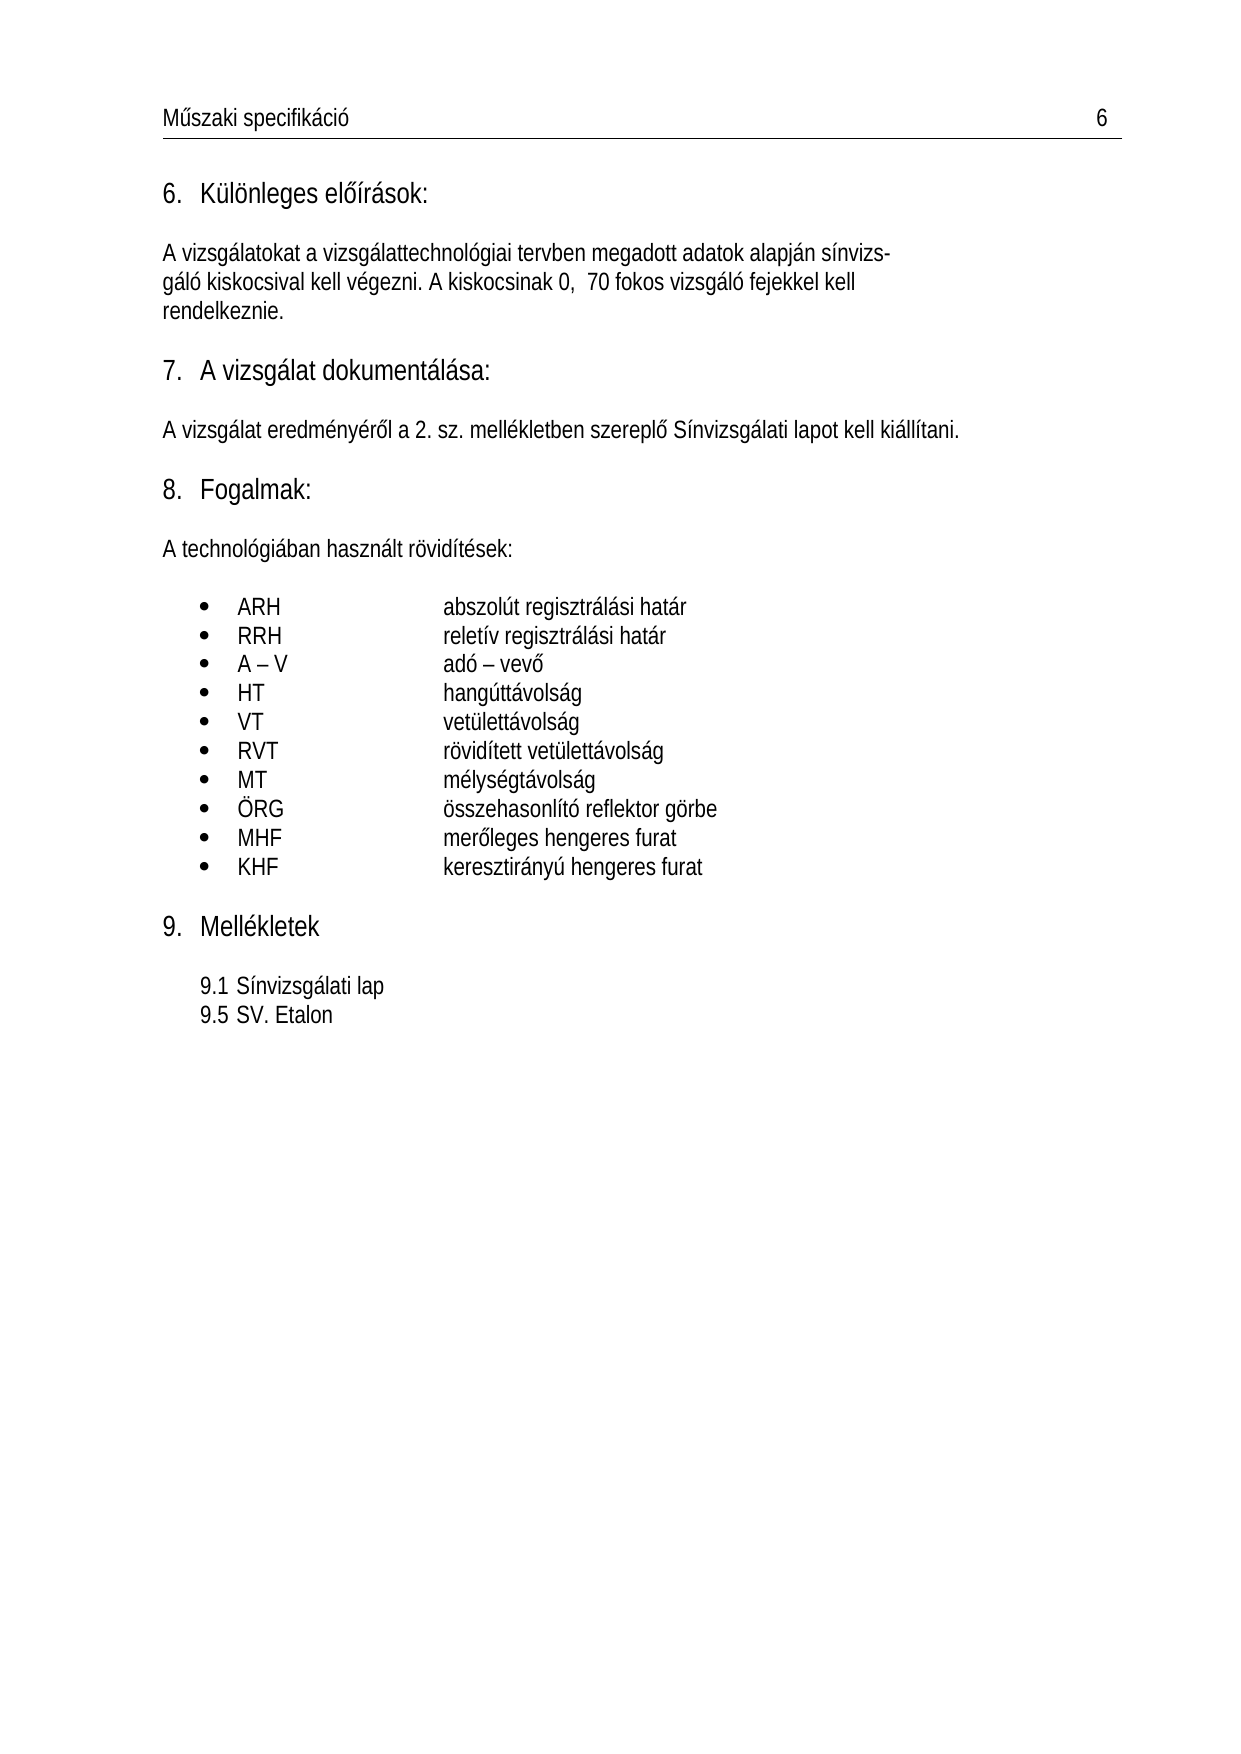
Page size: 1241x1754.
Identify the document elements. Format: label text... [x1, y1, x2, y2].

text rendelkeznie. [162, 296, 1122, 324]
list RRH reletív regisztrálási határ [200, 621, 1122, 649]
subtitle Különleges előírások: [162, 176, 1122, 210]
list RVT rövidített vetülettávolság [200, 736, 1122, 765]
list MHF merőleges hengeres furat [200, 823, 1122, 851]
list A – V adó – vevő [200, 649, 1122, 678]
text 9.1 Sínvizsgálati lap [200, 971, 1122, 1000]
text gáló kiskocsival kell végezni. A kiskocsinak 0, 70 fokos vizsgáló fejekkel kell [162, 267, 1122, 296]
subtitle Fogalmak: [162, 472, 1122, 506]
text 9.5 SV. Etalon [200, 1000, 1122, 1028]
list HT hangúttávolság [200, 678, 1122, 707]
text A vizsgálatokat a vizsgálattechnológiai tervben megadott adatok alapján sínvizs- [162, 238, 1122, 267]
list VT vetülettávolság [200, 707, 1122, 736]
list ÖRG összehasonlító reflektor görbe [200, 794, 1122, 823]
subtitle Mellékletek [162, 909, 1122, 942]
text A vizsgálat eredményéről a 2. sz. mellékletben szereplő Sínvizsgálati lapot kell kiállítani. [162, 415, 1122, 444]
subtitle A vizsgálat dokumentálása: [162, 353, 1122, 386]
list ARH abszolút regisztrálási határ [200, 592, 1122, 621]
text A technológiában használt rövidítések: [162, 534, 1122, 563]
list MT mélységtávolság [200, 765, 1122, 794]
list KHF keresztirányú hengeres furat [200, 851, 1122, 880]
